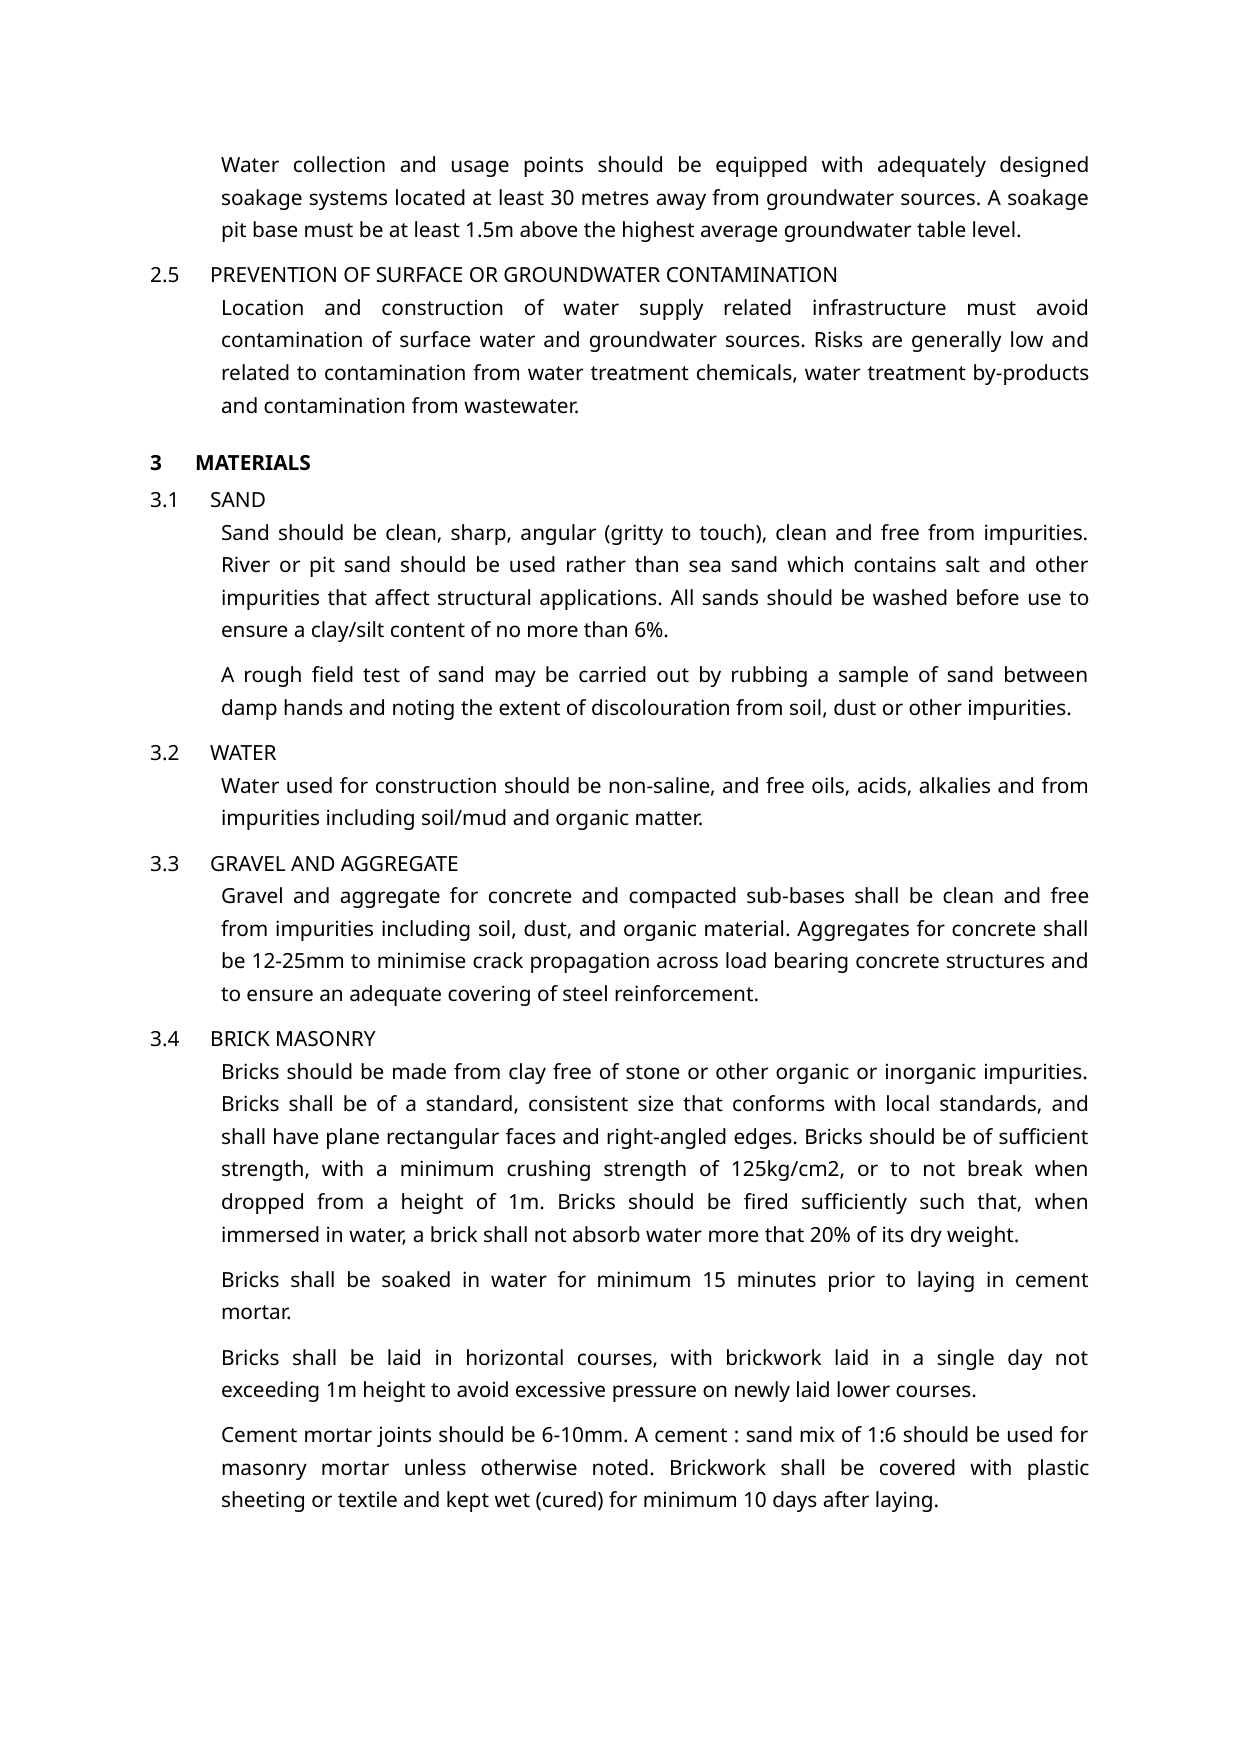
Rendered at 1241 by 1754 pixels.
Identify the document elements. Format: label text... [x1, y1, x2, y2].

text Gravel and aggregate for concrete and compacted sub-bases shall be clean and free from impurities including soil, dust, and organic material. Aggregates for concrete shall be 12-25mm to minimise crack propagation across load bearing concrete structures and to ensure an adequate covering of steel reinforcement. [221, 881, 1090, 1007]
subtitle materials [150, 448, 1090, 477]
subtitle sand [150, 485, 1090, 513]
text A rough field test of sand may be carried out by rubbing a sample of sand between damp hands and noting the extent of discolouration from soil, dust or other impurities. [221, 661, 1090, 722]
text Location and construction of water supply related infrastructure must avoid contamination of surface water and groundwater sources. Risks are generally low and related to contamination from water treatment chemicals, water treatment by-products and contamination from wastewater. [221, 293, 1090, 419]
text Bricks should be made from clay free of stone or other organic or inorganic impurities. Bricks shall be of a standard, consistent size that conforms with local standards, and shall have plane rectangular faces and right-angled edges. Bricks should be of sufficient strength, with a minimum crushing strength of 125kg/cm2, or to not break when dropped from a height of 1m. Bricks should be fired sufficiently such that, when immersed in water, a brick shall not absorb water more that 20% of its dry weight. [221, 1057, 1090, 1248]
subtitle water [150, 738, 1090, 767]
subtitle Gravel and aggregate [150, 849, 1090, 877]
text Sand should be clean, sharp, angular (gritty to touch), clean and free from impurities. River or pit sand should be used rather than sea sand which contains salt and other impurities that affect structural applications. All sands should be washed before use to ensure a clay/silt content of no more than 6%. [221, 518, 1090, 644]
text Water collection and usage points should be equipped with adequately designed soakage systems located at least 30 metres away from groundwater sources. A soakage pit base must be at least 1.5m above the highest average groundwater table level. [221, 150, 1090, 244]
subtitle prevention of surface or groundwater contamination [150, 260, 1090, 289]
subtitle Brick masonry [150, 1024, 1090, 1053]
text Bricks shall be soaked in water for minimum 15 minutes prior to laying in cement mortar. [221, 1265, 1090, 1326]
text Water used for construction should be non-saline, and free oils, acids, alkalies and from impurities including soil/mud and organic matter. [221, 771, 1090, 832]
text Cement mortar joints should be 6-10mm. A cement : sand mix of 1:6 should be used for masonry mortar unless otherwise noted. Brickwork shall be covered with plastic sheeting or textile and kept wet (cured) for minimum 10 days after laying. [221, 1420, 1090, 1514]
text Bricks shall be laid in horizontal courses, with brickwork laid in a single day not exceeding 1m height to avoid excessive pressure on newly laid lower courses. [221, 1343, 1090, 1404]
